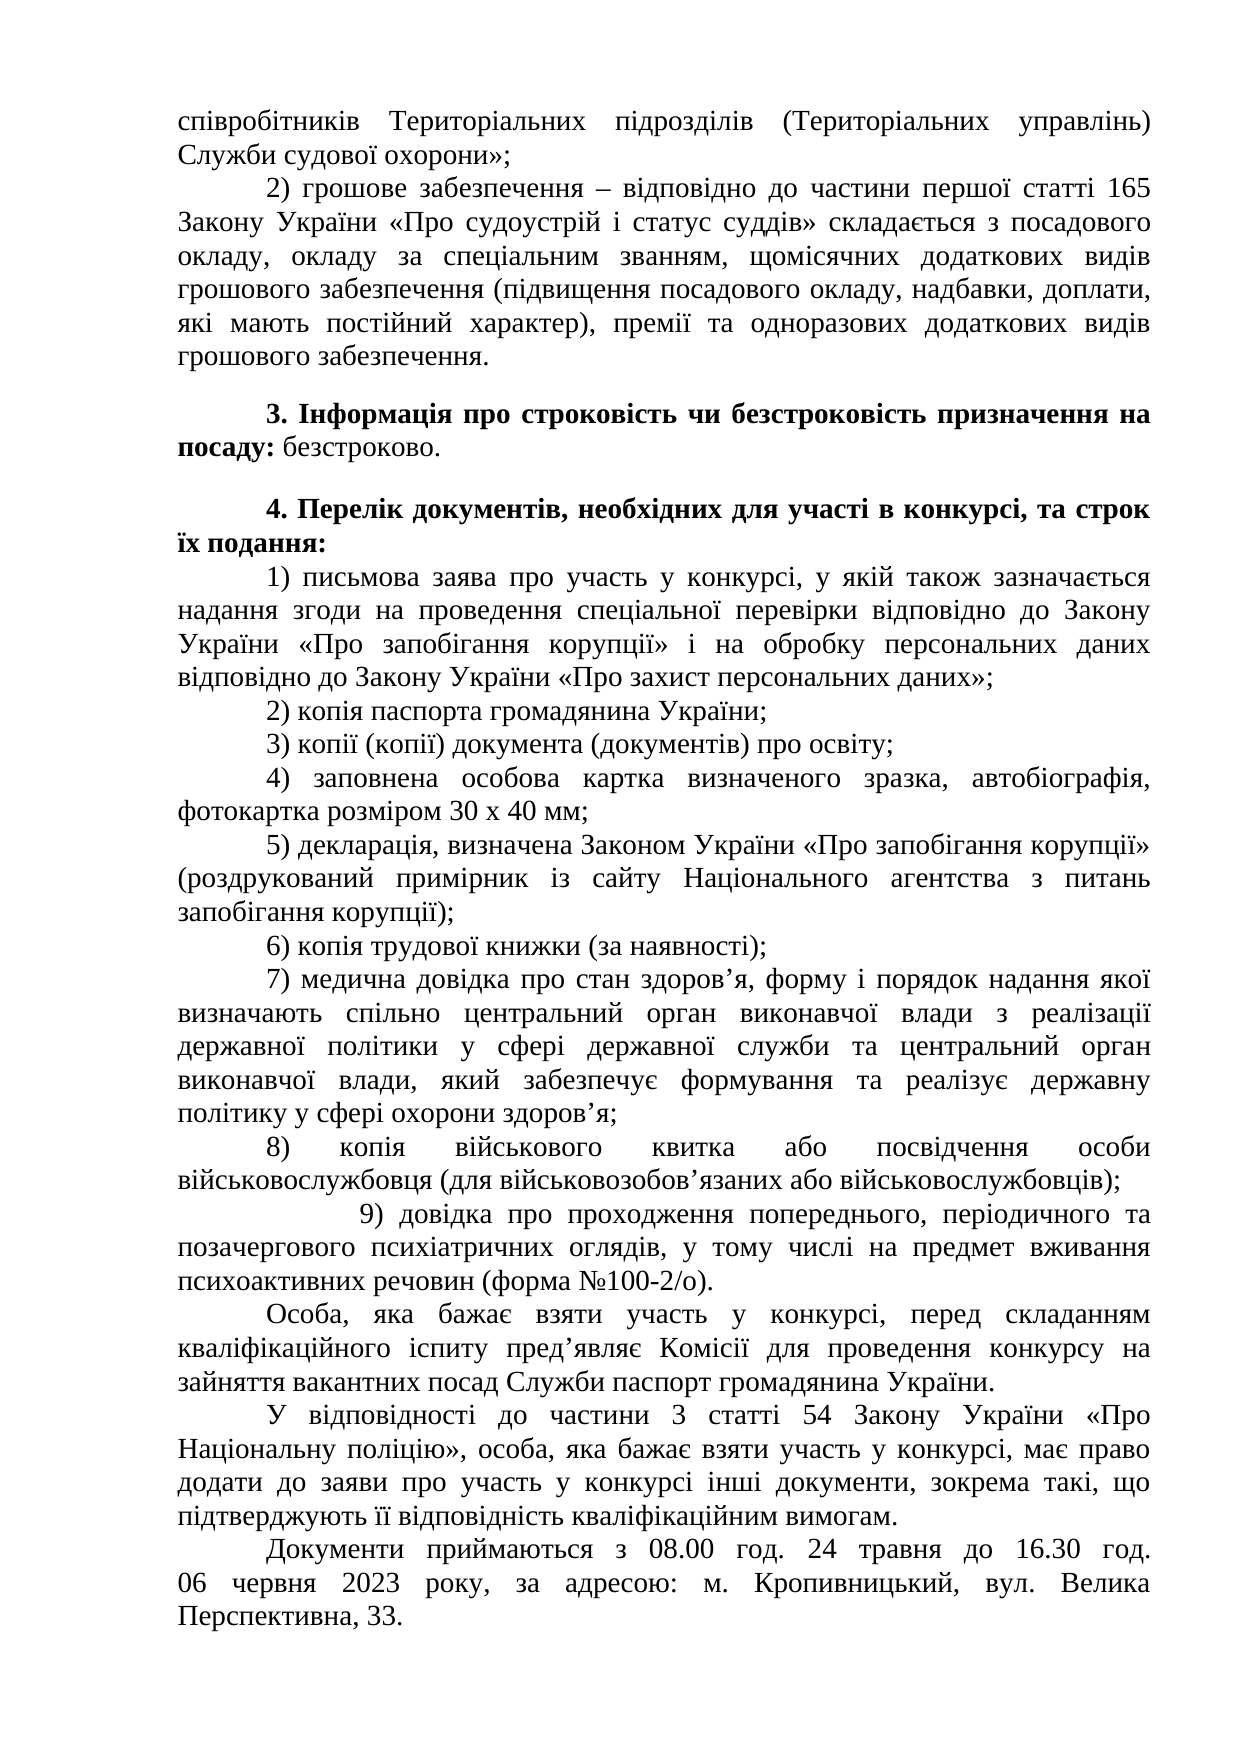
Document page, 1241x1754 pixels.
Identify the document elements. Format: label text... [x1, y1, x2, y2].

text 2) грошове забезпечення – відповідно до частини першої статті 165 Закону України «Про судоустрій і статус суддів» складається з посадового окладу, окладу за спеціальним званням, щомісячних додаткових видів грошового забезпечення (підвищення посадового окладу, надбавки, доплати, які мають постійний характер), премії та одноразових додаткових видів грошового забезпечення. [177, 171, 1152, 372]
text 5) декларація, визначена Законом України «Про запобігання корупції» (роздрукований примірник із сайту Національного агентства з питань запобігання корупції); [177, 827, 1152, 928]
text 8) копія військового квитка або посвідчення особи військовослужбовця (для військовозобов’язаних або військовослужбовців); [177, 1129, 1152, 1196]
text 2) копія паспорта громадянина України; [177, 693, 1152, 726]
text 4. Перелік документів, необхідних для участі в конкурсі, та строк їх подання: [177, 492, 1152, 559]
text 4) заповнена особова картка визначеного зразка, автобіографія, фотокартка розміром 30 х 40 мм; [177, 760, 1152, 827]
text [177, 103, 1152, 171]
text 1) письмова заява про участь у конкурсі, у якій також зазначається надання згоди на проведення спеціальної перевірки відповідно до Закону України «Про запобігання корупції» і на обробку персональних даних відповідно до Закону України «Про захист персональних даних»; [177, 559, 1152, 693]
text 6) копія трудової книжки (за наявності); [177, 928, 1152, 961]
text 3) копії (копії) документа (документів) про освіту; [177, 726, 1152, 760]
text 7) медична довідка про стан здоров’я, форму і порядок надання якої визначають спільно центральний орган виконавчої влади з реалізації державної політики у сфері державної служби та центральний орган виконавчої влади, який забезпечує формування та реалізує державну політику у сфері охорони здоров’я; [177, 961, 1152, 1129]
text Документи приймаються з 08.00 год. 24 травня до 16.30 год. 06 червня 2023 року, за адресою: м. Кропивницький, вул. Велика Перспективна, 33. [177, 1531, 1152, 1632]
text У відповідності до частини 3 статті 54 Закону України «Про Національну поліцію», особа, яка бажає взяти участь у конкурсі, має право додати до заяви про участь у конкурсі інші документи, зокрема такі, що підтверджують її відповідність кваліфікаційним вимогам. [177, 1397, 1152, 1531]
text 9) довідка про проходження попереднього, періодичного та позачергового психіатричних оглядів, у тому числі на предмет вживання психоактивних речовин (форма №100-2/о). [177, 1196, 1152, 1297]
text Особа, яка бажає взяти участь у конкурсі, перед складанням кваліфікаційного іспиту пред’являє Комісії для проведення конкурсу на зайняття вакантних посад Служби паспорт громадянина України. [177, 1297, 1152, 1397]
text 3. Інформація про строковість чи безстроковість призначення на посаду: безстроково. [177, 396, 1152, 463]
